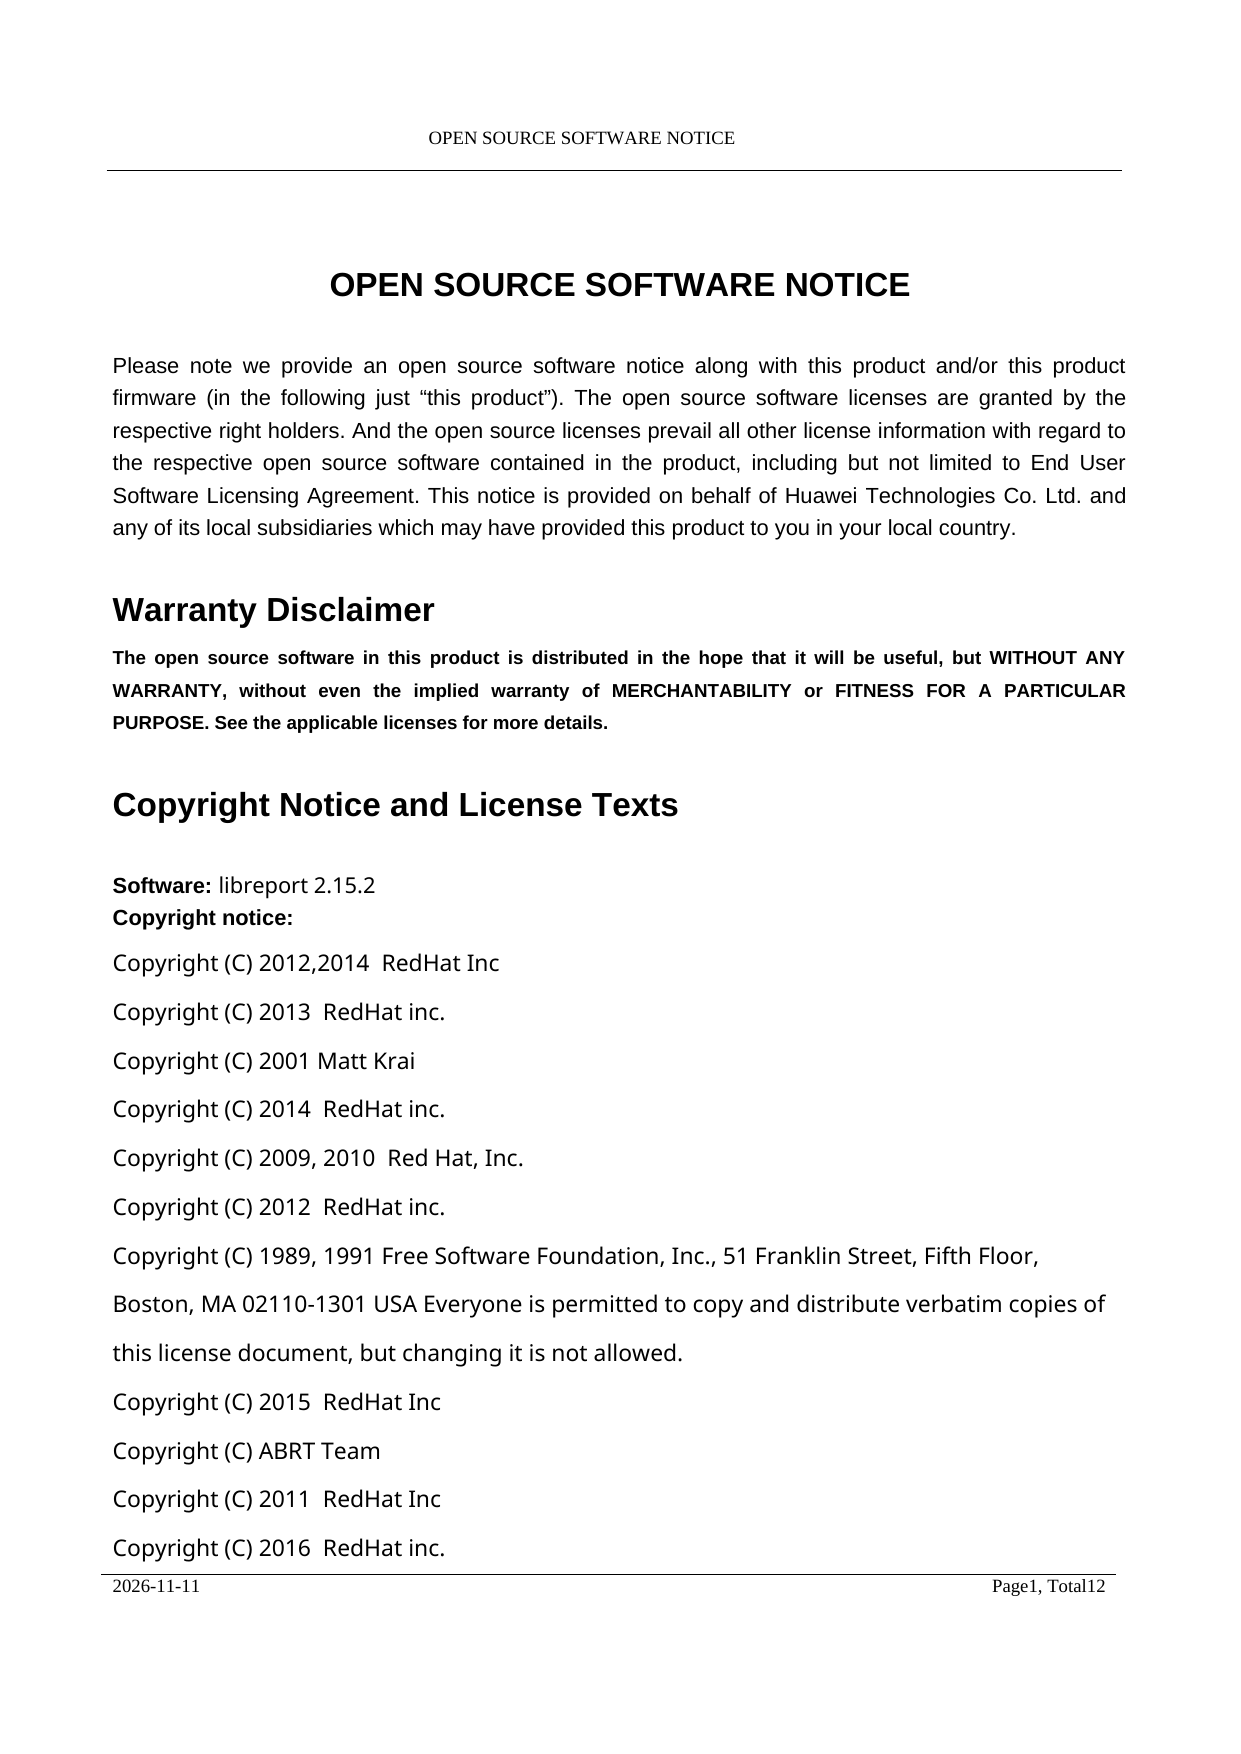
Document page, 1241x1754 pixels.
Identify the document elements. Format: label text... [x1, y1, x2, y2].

text The open source software in this product is distributed in the hope that it will be useful, but WITHOUT ANY WARRANTY, without even the implied warranty of MERCHANTABILITY or FITNESS FOR A PARTICULAR PURPOSE. See the applicable licenses for more details. [112, 641, 1128, 739]
text Please note we provide an open source software notice along with this product and/or this product firmware (in the following just “this product”). The open source software licenses are granted by the respective right holders. And the open source licenses prevail all other license information with regard to the respective open source software contained in the product, including but not limited to End User Software Licensing Agreement. This notice is provided on behalf of Huawei Technologies Co. Ltd. and any of its local subsidiaries which may have provided this product to you in your local country. [112, 349, 1128, 544]
text OPEN SOURCE SOFTWARE NOTICE [112, 251, 1128, 316]
text Warranty Disclaimer [112, 576, 1128, 641]
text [112, 947, 1128, 1564]
text Software: libreport 2.15.2 [112, 869, 1128, 901]
text Copyright notice: [112, 901, 1128, 934]
text Copyright Notice and License Texts [112, 771, 1128, 836]
